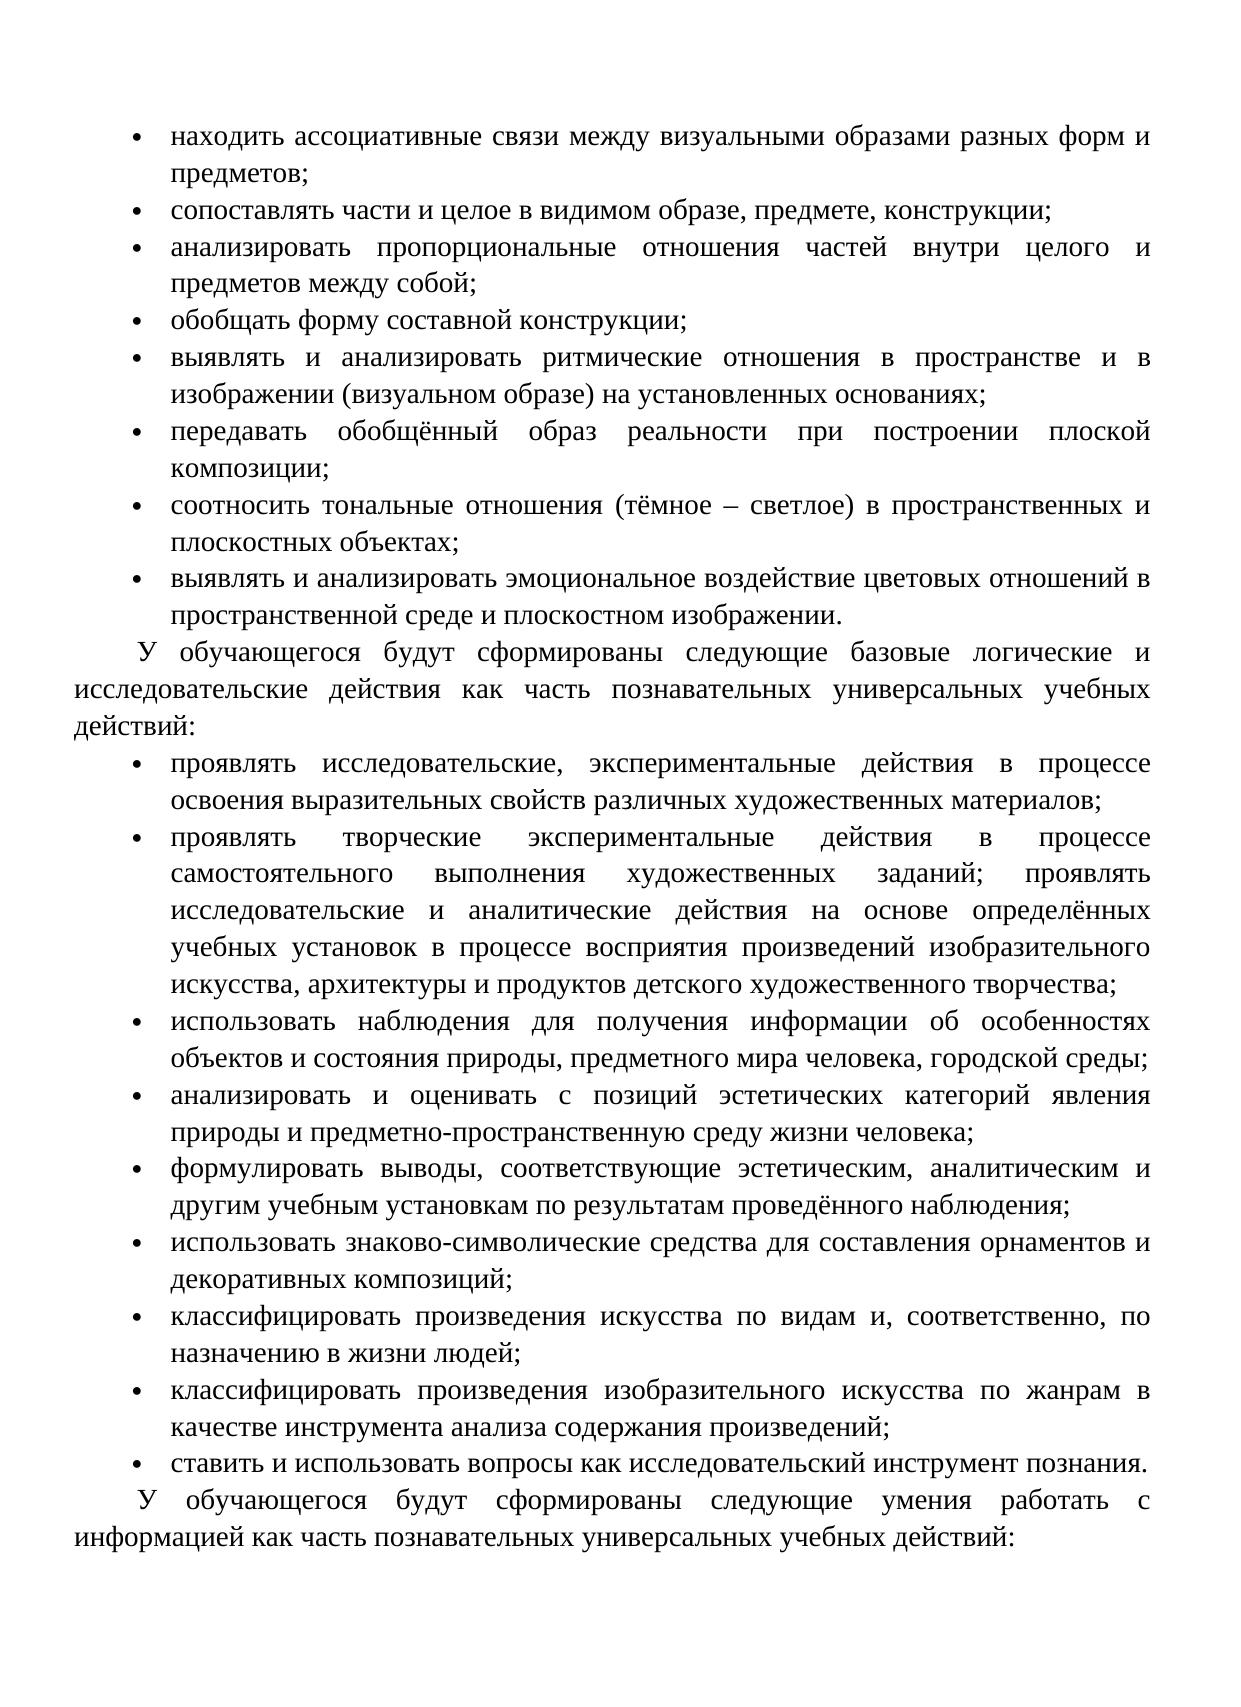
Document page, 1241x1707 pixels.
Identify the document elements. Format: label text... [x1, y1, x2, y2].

list обобщать форму составной конструкции; [133, 302, 1152, 336]
list формулировать выводы, соответствующие эстетическим, аналитическим и другим учебным установкам по результатам проведённого наблюдения; [133, 1151, 1152, 1221]
list находить ассоциативные связи между визуальными образами разных форм и предметов; [133, 118, 1152, 188]
list классифицировать произведения изобразительного искусства по жанрам в качестве инструмента анализа содержания произведений; [133, 1372, 1152, 1442]
list использовать наблюдения для получения информации об особенностях объектов и состояния природы, предметного мира человека, городской среды; [133, 1003, 1152, 1073]
list проявлять творческие экспериментальные действия в процессе самостоятельного выполнения художественных заданий; проявлять исследовательские и аналитические действия на основе определённых учебных установок в процессе восприятия произведений изобразительного искусства, архитектуры и продуктов детского художественного творчества; [133, 819, 1152, 1000]
text У обучающегося будут сформированы следующие базовые логические и исследовательские действия как часть познавательных универсальных учебных действий: [74, 634, 1152, 742]
text У обучающегося будут сформированы следующие умения работать с информацией как часть познавательных универсальных учебных действий: [74, 1482, 1152, 1553]
list сопоставлять части и целое в видимом образе, предмете, конструкции; [133, 192, 1152, 225]
list анализировать и оценивать с позиций эстетических категорий явления природы и предметно-пространственную среду жизни человека; [133, 1077, 1152, 1147]
list выявлять и анализировать эмоциональное воздействие цветовых отношений в пространственной среде и плоскостном изображении. [133, 561, 1152, 631]
list выявлять и анализировать ритмические отношения в пространстве и в изображении (визуальном образе) на установленных основаниях; [133, 339, 1152, 410]
list использовать знаково-символические средства для составления орнаментов и декоративных композиций; [133, 1224, 1152, 1295]
list ставить и использовать вопросы как исследовательский инструмент познания. [133, 1446, 1152, 1479]
list проявлять исследовательские, экспериментальные действия в процессе освоения выразительных свойств различных художественных материалов; [133, 745, 1152, 815]
list анализировать пропорциональные отношения частей внутри целого и предметов между собой; [133, 229, 1152, 299]
list соотносить тональные отношения (тёмное – светлое) в пространственных и плоскостных объектах; [133, 487, 1152, 557]
list классифицировать произведения искусства по видам и, соответственно, по назначению в жизни людей; [133, 1298, 1152, 1368]
list передавать обобщённый образ реальности при построении плоской композиции; [133, 413, 1152, 483]
